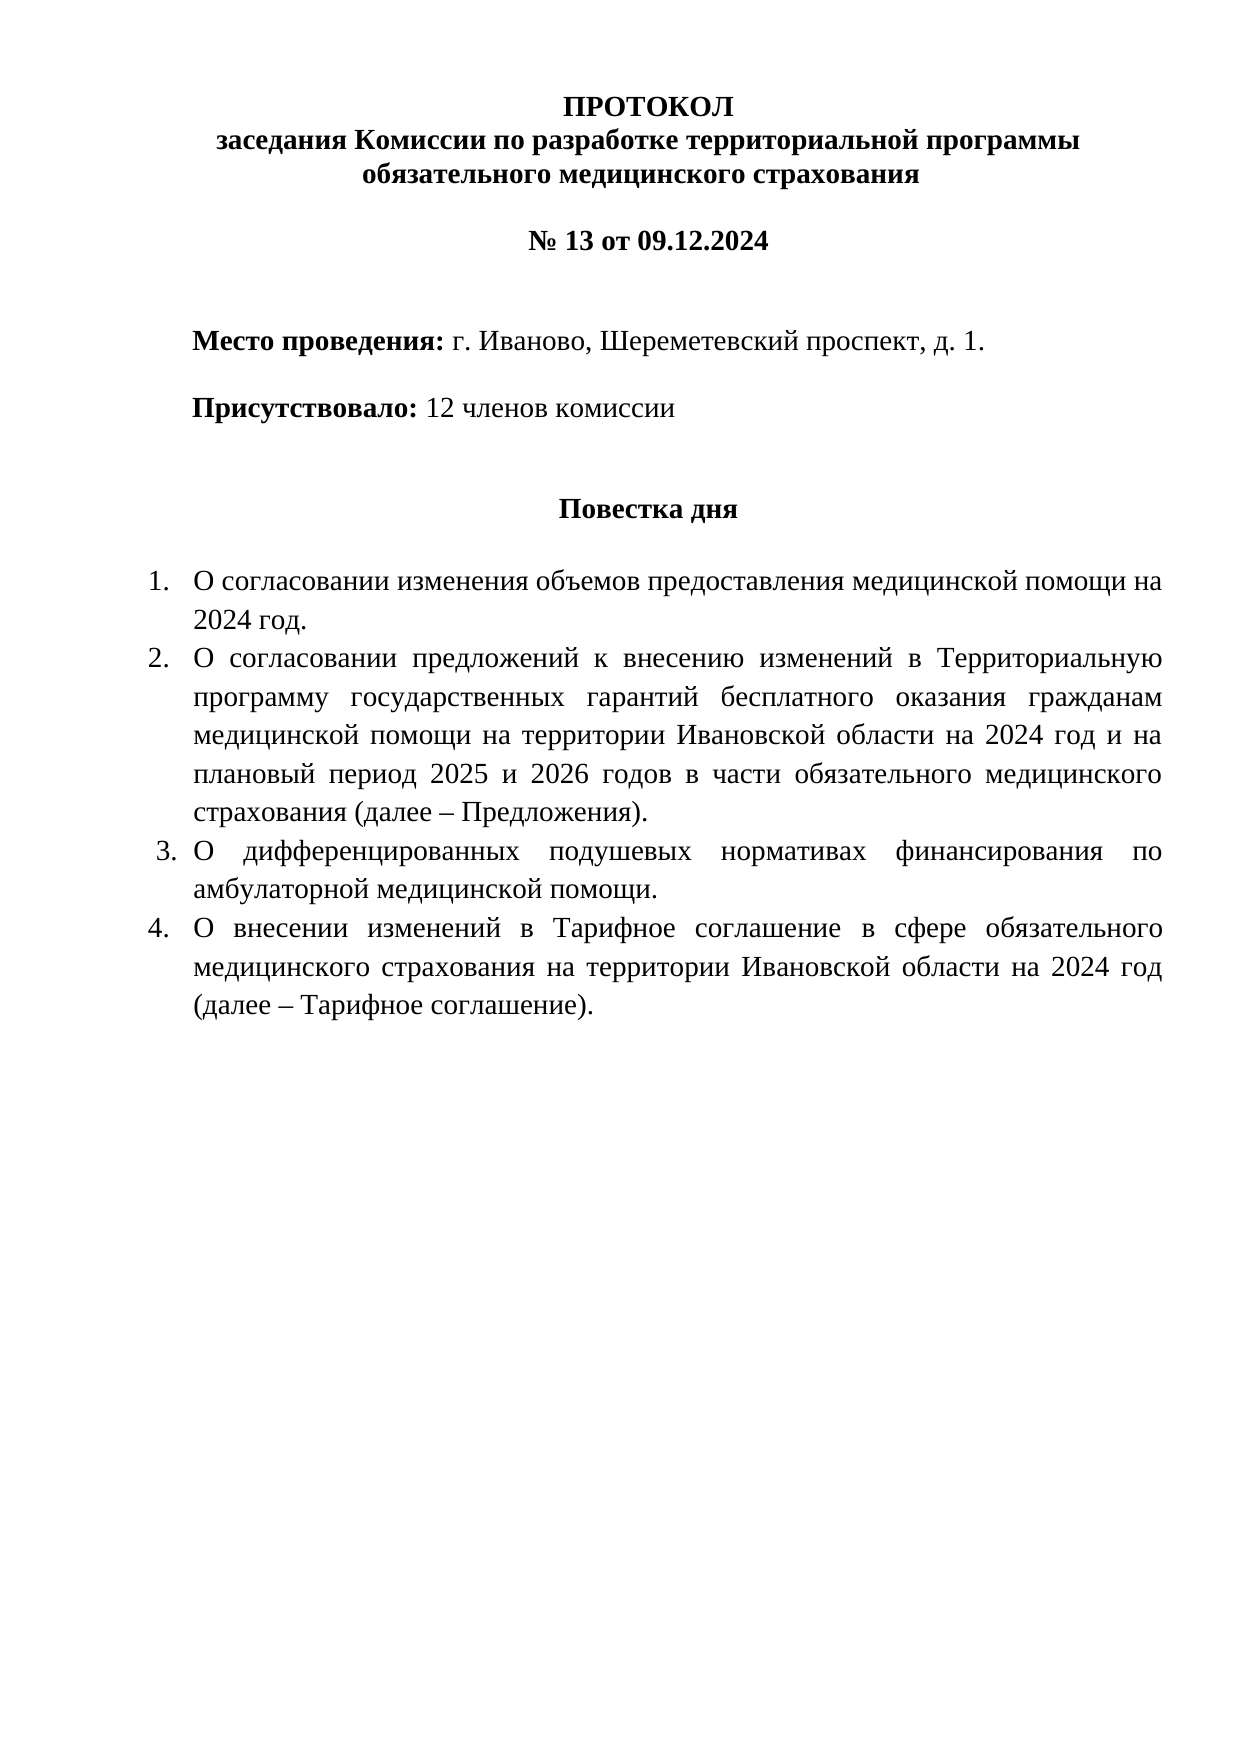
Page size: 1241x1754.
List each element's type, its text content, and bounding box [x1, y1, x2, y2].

text ПРОТОКОЛ [118, 89, 1178, 122]
text Присутствовало: 12 членов комиссии [118, 391, 1178, 424]
list О согласовании предложений к внесению изменений в Территориальную программу государственных гарантий бесплатного оказания гражданам медицинской помощи на территории Ивановской области на 2024 год и на плановый период 2025 и 2026 годов в части обязательного медицинского страхования (далее – Предложения). [148, 640, 1163, 828]
list О внесении изменений в Тарифное соглашение в сфере обязательного медицинского страхования на территории Ивановской области на 2024 год (далее – Тарифное соглашение). [148, 910, 1163, 1021]
text обязательного медицинского страхования [103, 156, 1178, 189]
text заседания Комиссии по разработке территориальной программы [118, 122, 1178, 156]
text № 13 от 09.12.2024 [118, 223, 1178, 256]
list О согласовании изменения объемов предоставления медицинской помощи на 2024 год. [148, 563, 1163, 635]
text Место проведения: г. Иваново, Шереметевский проспект, д. 1. [118, 323, 1178, 357]
text Повестка дня [118, 491, 1178, 525]
list О дифференцированных подушевых нормативах финансирования по амбулаторной медицинской помощи. [156, 833, 1163, 905]
